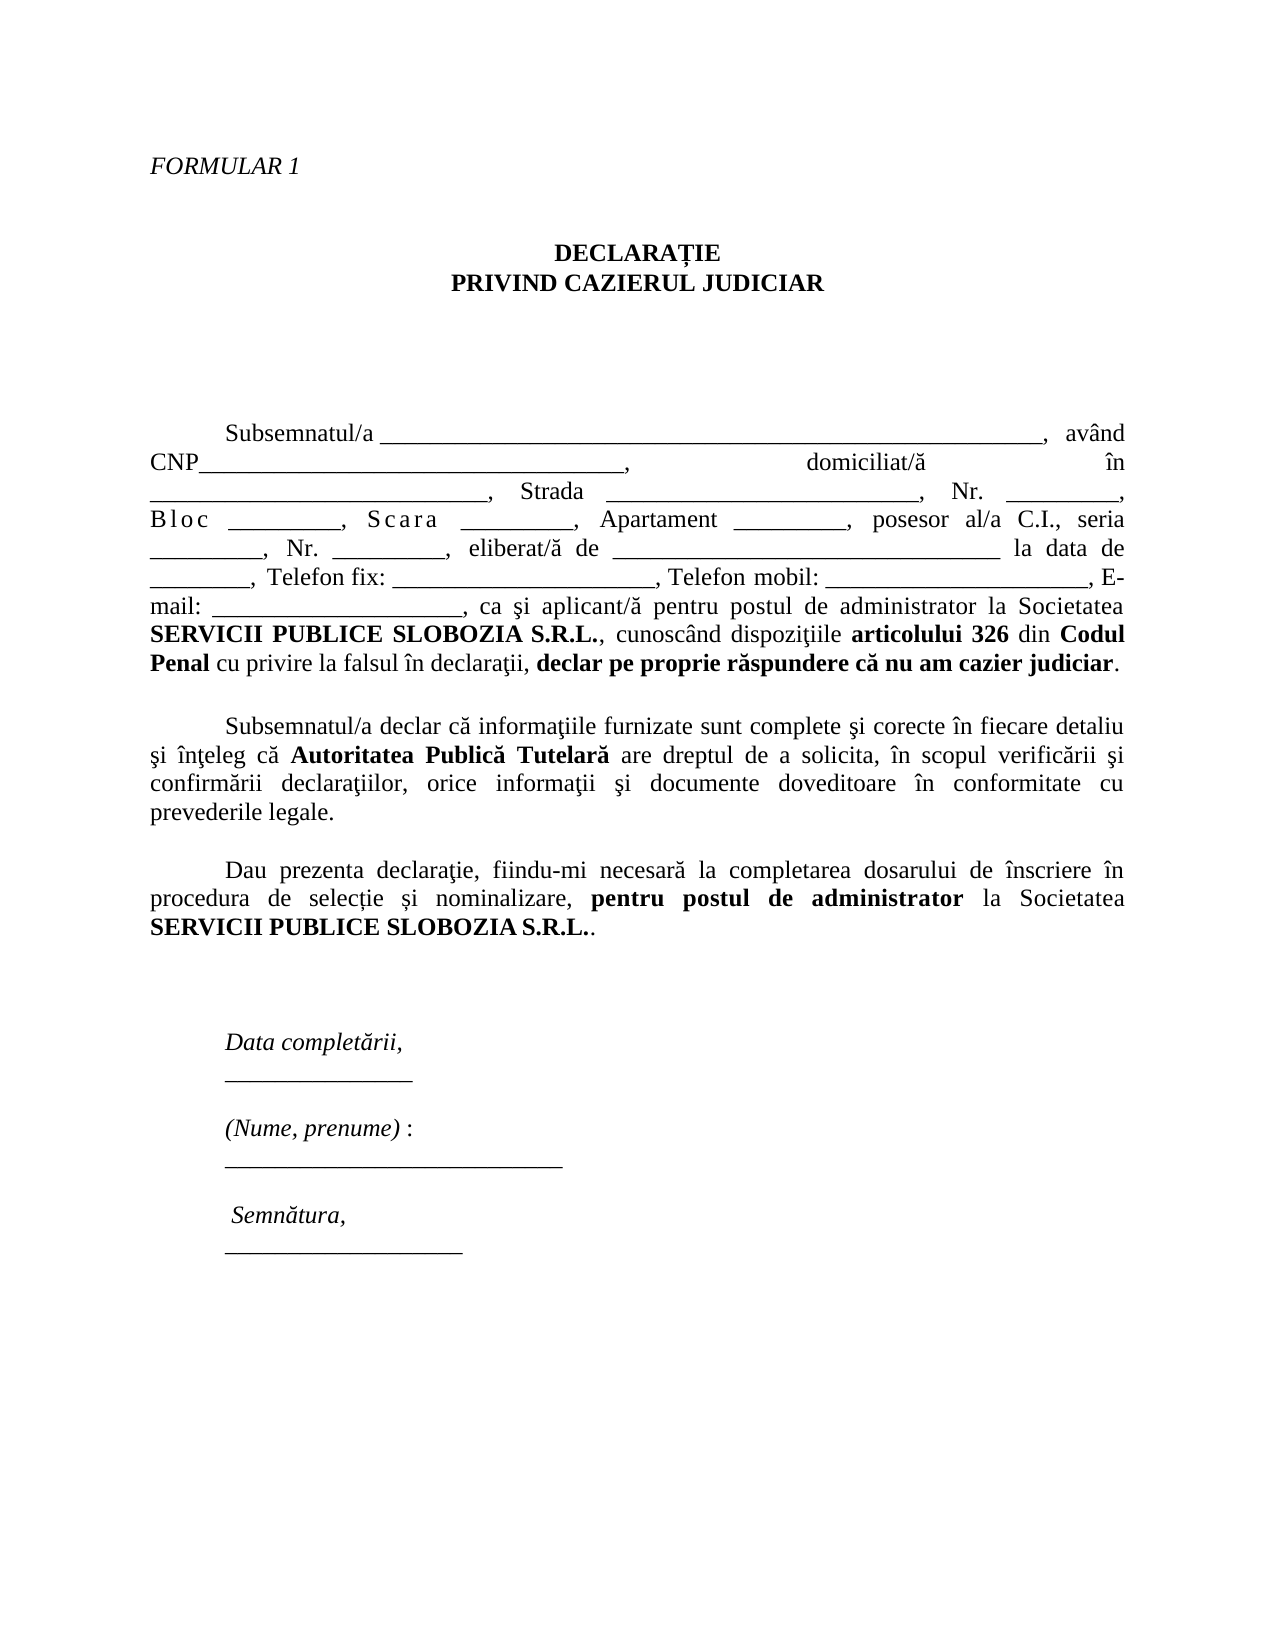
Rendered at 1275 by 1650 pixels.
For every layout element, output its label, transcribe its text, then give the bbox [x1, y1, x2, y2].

text Dau prezenta declaraţie, fiindu-mi necesară la completarea dosarului de înscriere în procedura de selecție și nominalizare, pentru postul de administrator la Societatea SERVICII PUBLICE SLOBOZIA S.R.L.. [150, 855, 1125, 941]
text ___________________________ [150, 1142, 1125, 1171]
text _______________ [150, 1056, 1125, 1085]
text (Nume, prenume) : [150, 1113, 1125, 1142]
text Data completării, [150, 1027, 1125, 1056]
text FORMULAR 1 [150, 150, 1125, 180]
text PRIVIND CAZIERUL JUDICIAR [150, 267, 1125, 297]
text Semnătura, ___________________ [150, 1200, 1125, 1257]
text Subsemnatul/a declar că informaţiile furnizate sunt complete şi corecte în fiecare detaliu şi înţeleg că Autoritatea Publică Tutelară are dreptul de a solicita, în scopul verificării şi confirmării declaraţiilor, orice informaţii şi documente doveditoare în conformitate cu prevederile legale. [150, 711, 1125, 826]
text DECLARAȚIE [150, 237, 1125, 267]
text Subsemnatul/a _____________________________________________________, având CNP__________________________________, domiciliat/ă în ___________________________, Strada _________________________, Nr. _________, Bloc _________, Scara _________, Apartament _________, posesor al/a C.I., seria _________, Nr. _________, eliberat/ă de _______________________________ la data de ________, Telefon fix: _____________________, Telefon mobil: _____________________, E-mail: ____________________, ca şi aplicant/ă pentru postul de administrator la Societatea SERVICII PUBLICE SLOBOZIA S.R.L., cunoscând dispoziţiile articolului 326 din Codul Penal cu privire la falsul în declaraţii, declar pe proprie răspundere că nu am cazier judiciar. [150, 418, 1125, 677]
